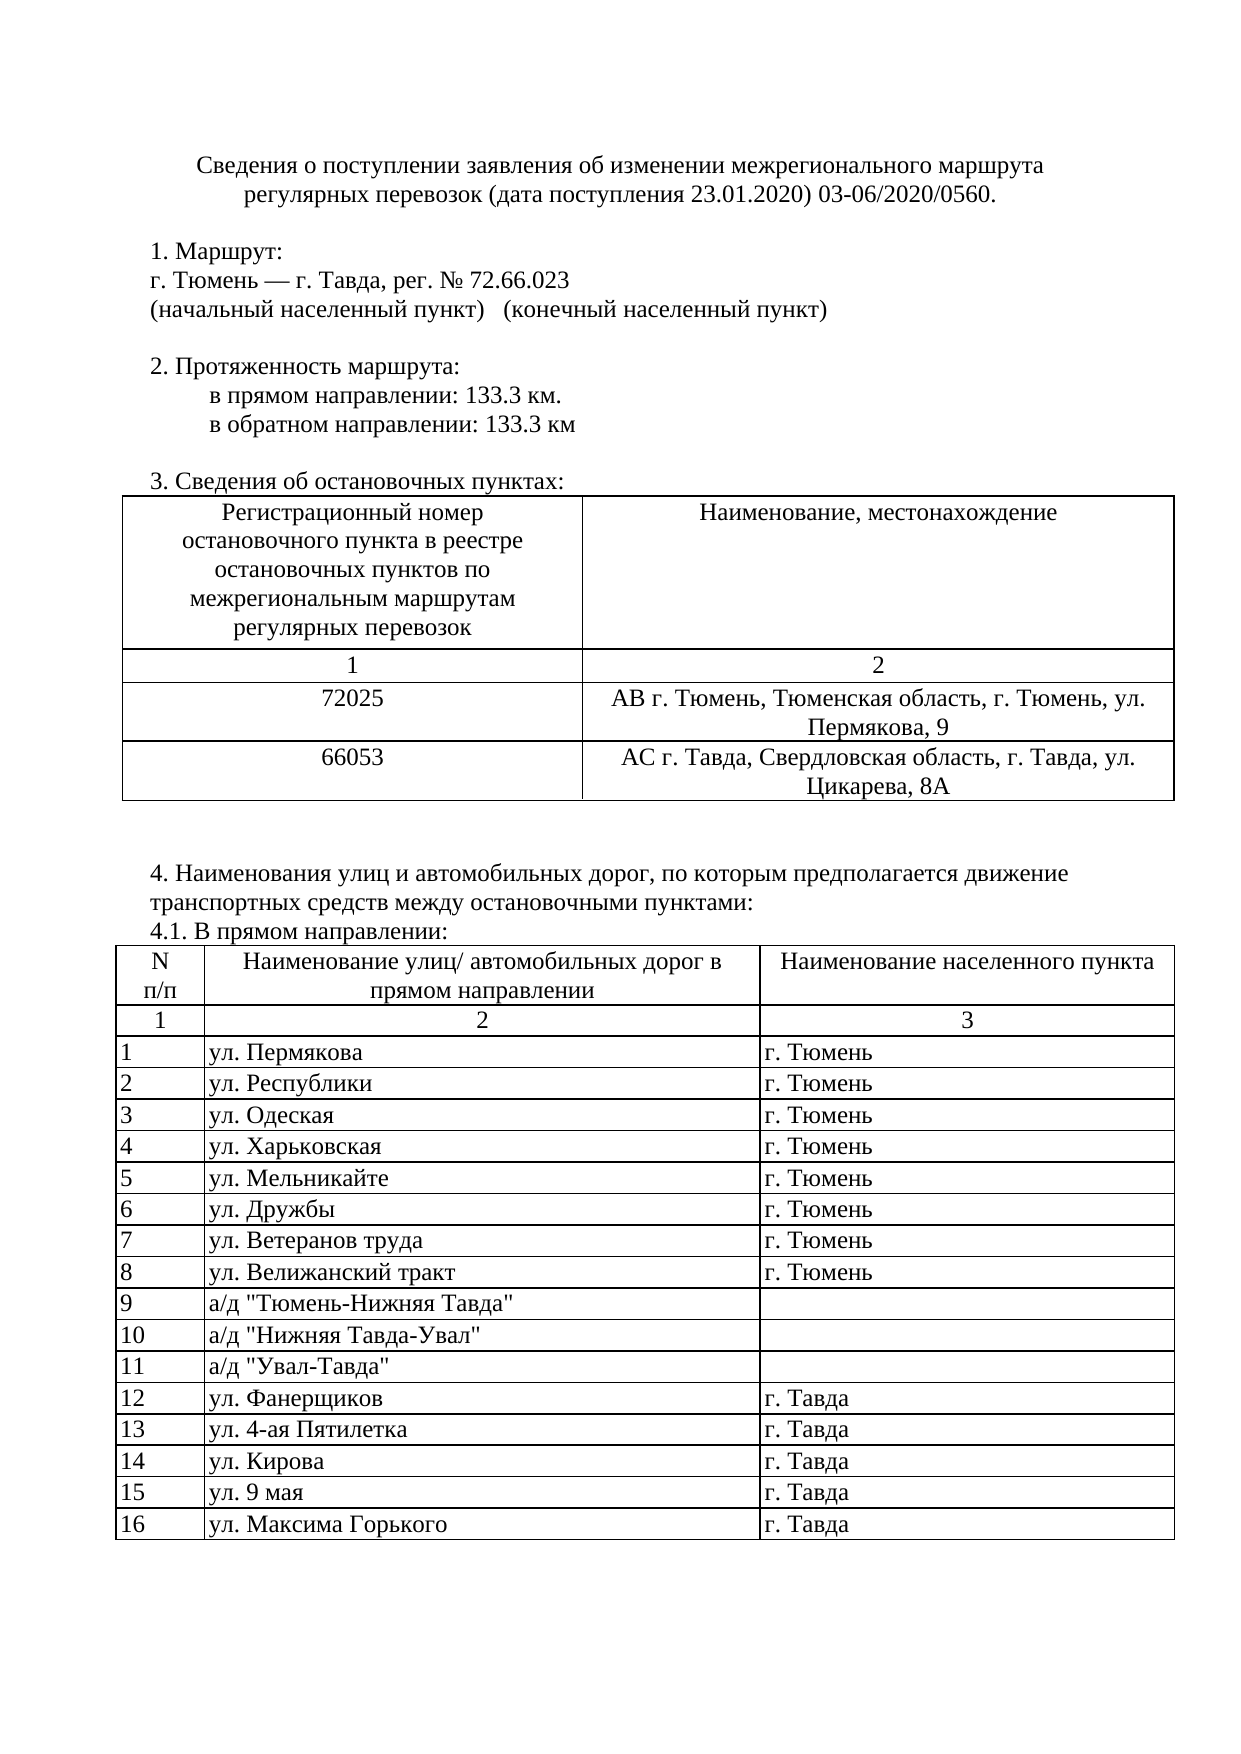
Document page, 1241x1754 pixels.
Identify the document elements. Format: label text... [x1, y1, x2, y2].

text 4. Наименования улиц и автомобильных дорог, по которым предполагается движение транспортных средств между остановочными пунктами: [150, 858, 1090, 916]
table_cell 8 [117, 1257, 204, 1287]
table_cell ул. Фанерщиков [205, 1383, 759, 1413]
table_cell г. Тюмень [761, 1100, 1174, 1130]
table_cell г. Тавда [761, 1509, 1174, 1539]
table_cell ул. Ветеранов труда [205, 1226, 759, 1256]
table_header N п/п [117, 946, 204, 1004]
table_cell 13 [117, 1415, 204, 1444]
table_cell а/д "Увал-Тавда" [205, 1352, 759, 1381]
text 4.1. В прямом направлении: [150, 916, 1090, 945]
table_cell [761, 1352, 1174, 1381]
table_cell г. Тюмень [761, 1257, 1174, 1287]
table_cell 5 [117, 1163, 204, 1193]
table_cell г. Тюмень [761, 1068, 1174, 1098]
table_cell [761, 1289, 1174, 1318]
table_cell г. Тюмень [761, 1163, 1174, 1193]
text 3. Сведения об остановочных пунктах: [150, 466, 1090, 495]
table_cell 72025 [123, 683, 582, 740]
table_cell ул. Максима Горького [205, 1509, 759, 1539]
table_cell 3 [761, 1006, 1174, 1035]
table_cell г. Тавда [761, 1383, 1174, 1413]
table_cell г. Тавда [761, 1415, 1174, 1444]
table_cell 2 [205, 1006, 759, 1035]
text Сведения о поступлении заявления об изменении межрегионального маршрута регулярных перевозок (дата поступления 23.01.2020) 03-06/2020/0560. [150, 150, 1090, 207]
table_cell г. Тюмень [761, 1226, 1174, 1256]
text г. Тюмень — г. Тавда, рег. № 72.66.023 [150, 265, 1090, 294]
text (начальный населенный пункт) (конечный населенный пункт) [150, 294, 1090, 322]
table_cell 7 [117, 1226, 204, 1256]
table_cell 2 [583, 650, 1173, 681]
table_cell г. Тюмень [761, 1037, 1174, 1067]
table_header Наименование, местонахождение [583, 497, 1173, 648]
table_cell ул. Пермякова [205, 1037, 759, 1067]
table_header Наименование улиц/ автомобильных дорог в прямом направлении [205, 946, 759, 1004]
table_cell г. Тюмень [761, 1194, 1174, 1224]
table_cell 12 [117, 1383, 204, 1413]
table_header Регистрационный номер остановочного пункта в реестре остановочных пунктов по межрегиональным маршрутам регулярных перевозок [123, 497, 582, 648]
table_header Наименование населенного пункта [761, 946, 1174, 1004]
table_cell 14 [117, 1446, 204, 1476]
text 1. Маршрут: [150, 236, 1090, 265]
table_cell а/д "Тюмень-Нижняя Тавда" [205, 1289, 759, 1318]
table_cell ул. Мельникайте [205, 1163, 759, 1193]
text 2. Протяженность маршрута: [150, 351, 1090, 380]
table_cell [761, 1320, 1174, 1350]
table_cell ул. 9 мая [205, 1477, 759, 1507]
table_cell ул. Республики [205, 1068, 759, 1098]
table_cell 4 [117, 1131, 204, 1161]
table_cell г. Тавда [761, 1477, 1174, 1507]
table_cell 11 [117, 1352, 204, 1381]
table_cell ул. 4-ая Пятилетка [205, 1415, 759, 1444]
table_cell АВ г. Тюмень, Тюменская область, г. Тюмень, ул. Пермякова, 9 [583, 683, 1173, 740]
table_cell 9 [117, 1289, 204, 1318]
table_cell ул. Велижанский тракт [205, 1257, 759, 1287]
table_cell г. Тюмень [761, 1131, 1174, 1161]
table_cell 3 [117, 1100, 204, 1130]
table_cell 2 [117, 1068, 204, 1098]
table_cell ул. Харьковская [205, 1131, 759, 1161]
text в обратном направлении: 133.3 км [150, 409, 1090, 437]
table_cell 1 [117, 1037, 204, 1067]
table_cell 1 [117, 1006, 204, 1035]
text в прямом направлении: 133.3 км. [150, 380, 1090, 409]
table_cell 15 [117, 1477, 204, 1507]
table_cell АС г. Тавда, Свердловская область, г. Тавда, ул. Цикарева, 8А [583, 742, 1173, 799]
table_cell ул. Одеская [205, 1100, 759, 1130]
table_cell 66053 [123, 742, 582, 799]
table_cell ул. Дружбы [205, 1194, 759, 1224]
table_cell 10 [117, 1320, 204, 1350]
table_cell 1 [123, 650, 582, 681]
table_cell г. Тавда [761, 1446, 1174, 1476]
table_cell 6 [117, 1194, 204, 1224]
table_cell а/д "Нижняя Тавда-Увал" [205, 1320, 759, 1350]
table_cell 16 [117, 1509, 204, 1539]
table_cell ул. Кирова [205, 1446, 759, 1476]
